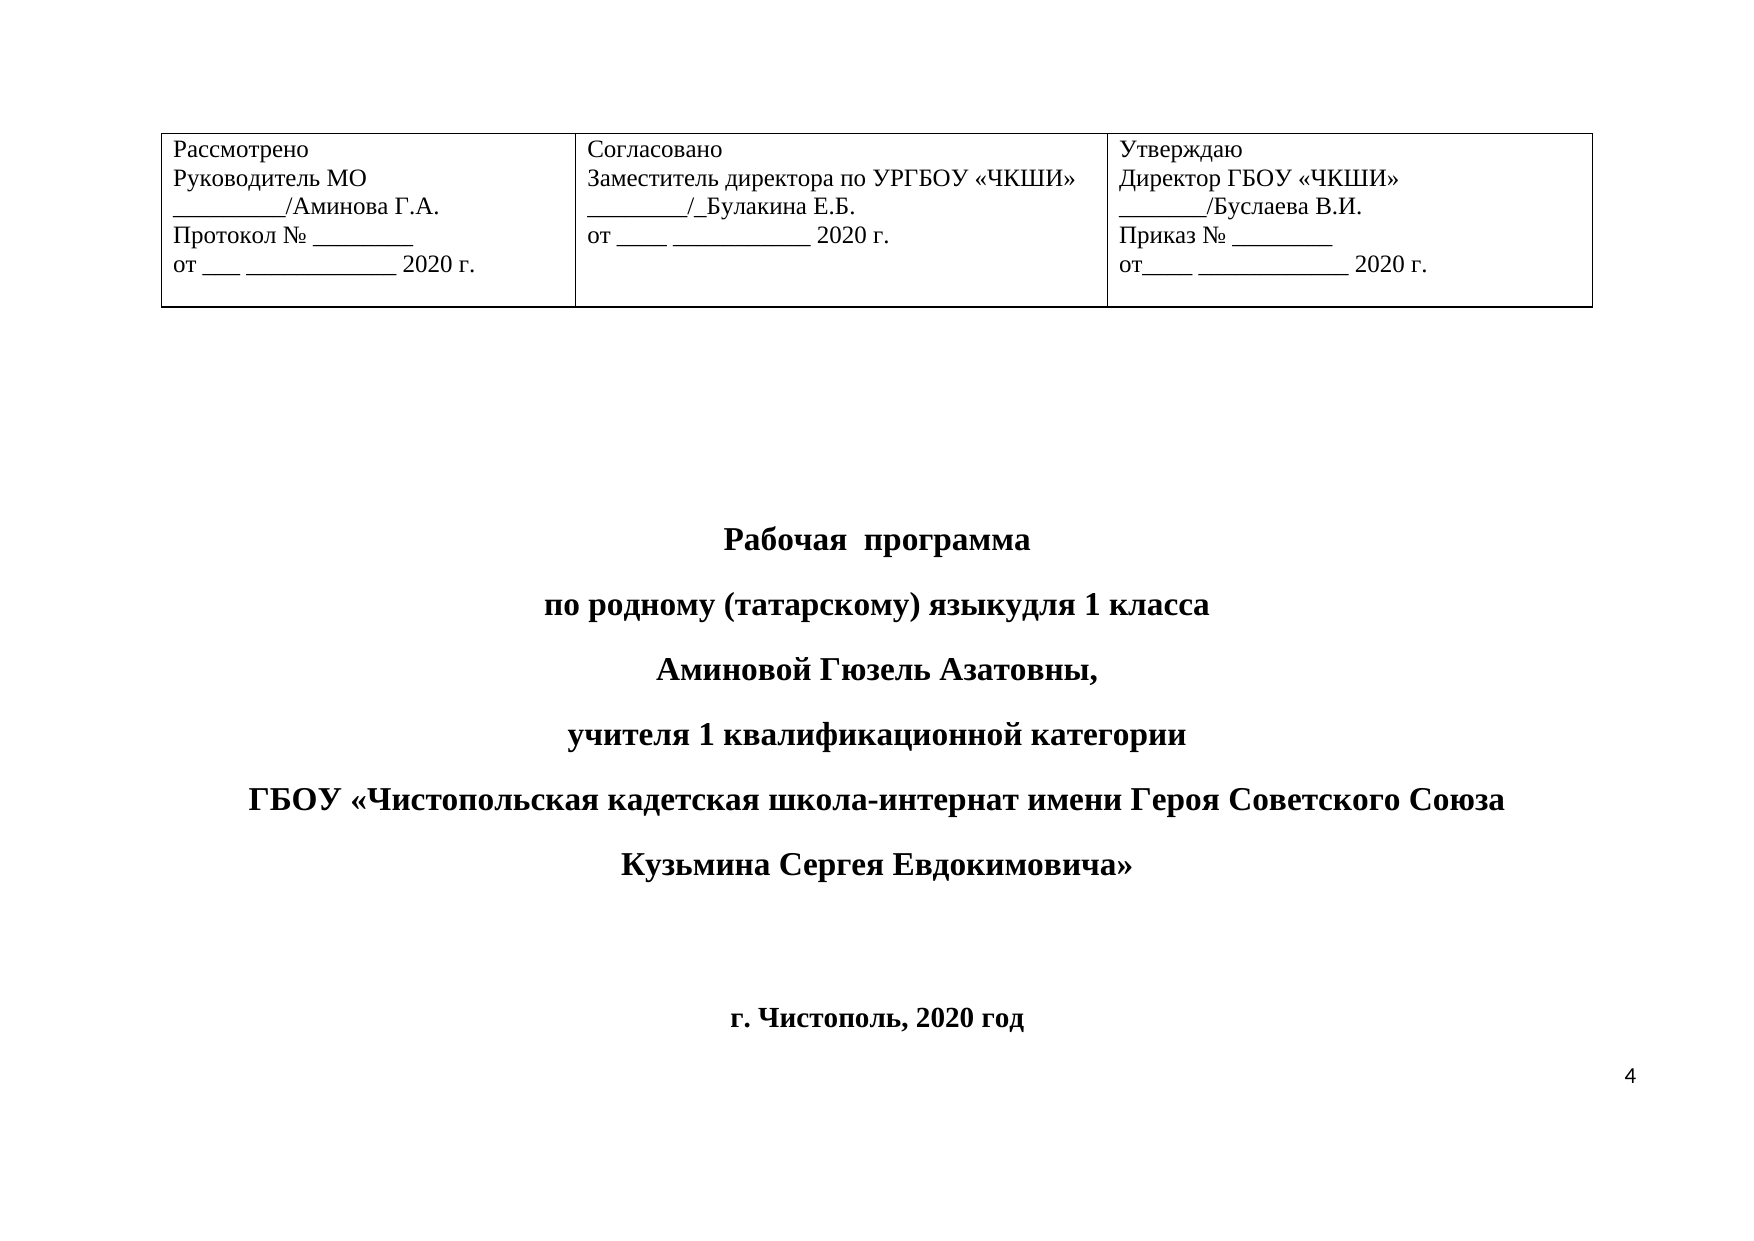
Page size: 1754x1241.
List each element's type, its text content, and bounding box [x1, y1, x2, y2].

text Рабочая программа [118, 519, 1636, 558]
text г. Чистополь, 2020 год [118, 1001, 1636, 1034]
table_header Согласовано Заместитель директора по УРГБОУ «ЧКШИ» ________/_Булакина Е.Б. от ____ ___________ 2020 г. [576, 134, 1107, 306]
text по родному (татарскому) языкудля 1 класса [118, 584, 1636, 623]
table_header Утверждаю Директор ГБОУ «ЧКШИ» _______/Буслаева В.И. Приказ № ________ от____ ____________ 2020 г. [1108, 134, 1592, 306]
text учителя 1 квалификационной категории [118, 714, 1636, 753]
text ГБОУ «Чистопольская кадетская школа-интернат имени Героя Советского Союза [118, 779, 1636, 817]
text Аминовой Гюзель Азатовны, [118, 649, 1636, 688]
text Кузьмина Сергея Евдокимовича» [118, 844, 1636, 882]
table_header Рассмотрено Руководитель МО _________/Аминова Г.А. Протокол № ________ от ___ ____________ 2020 г. [162, 134, 575, 306]
